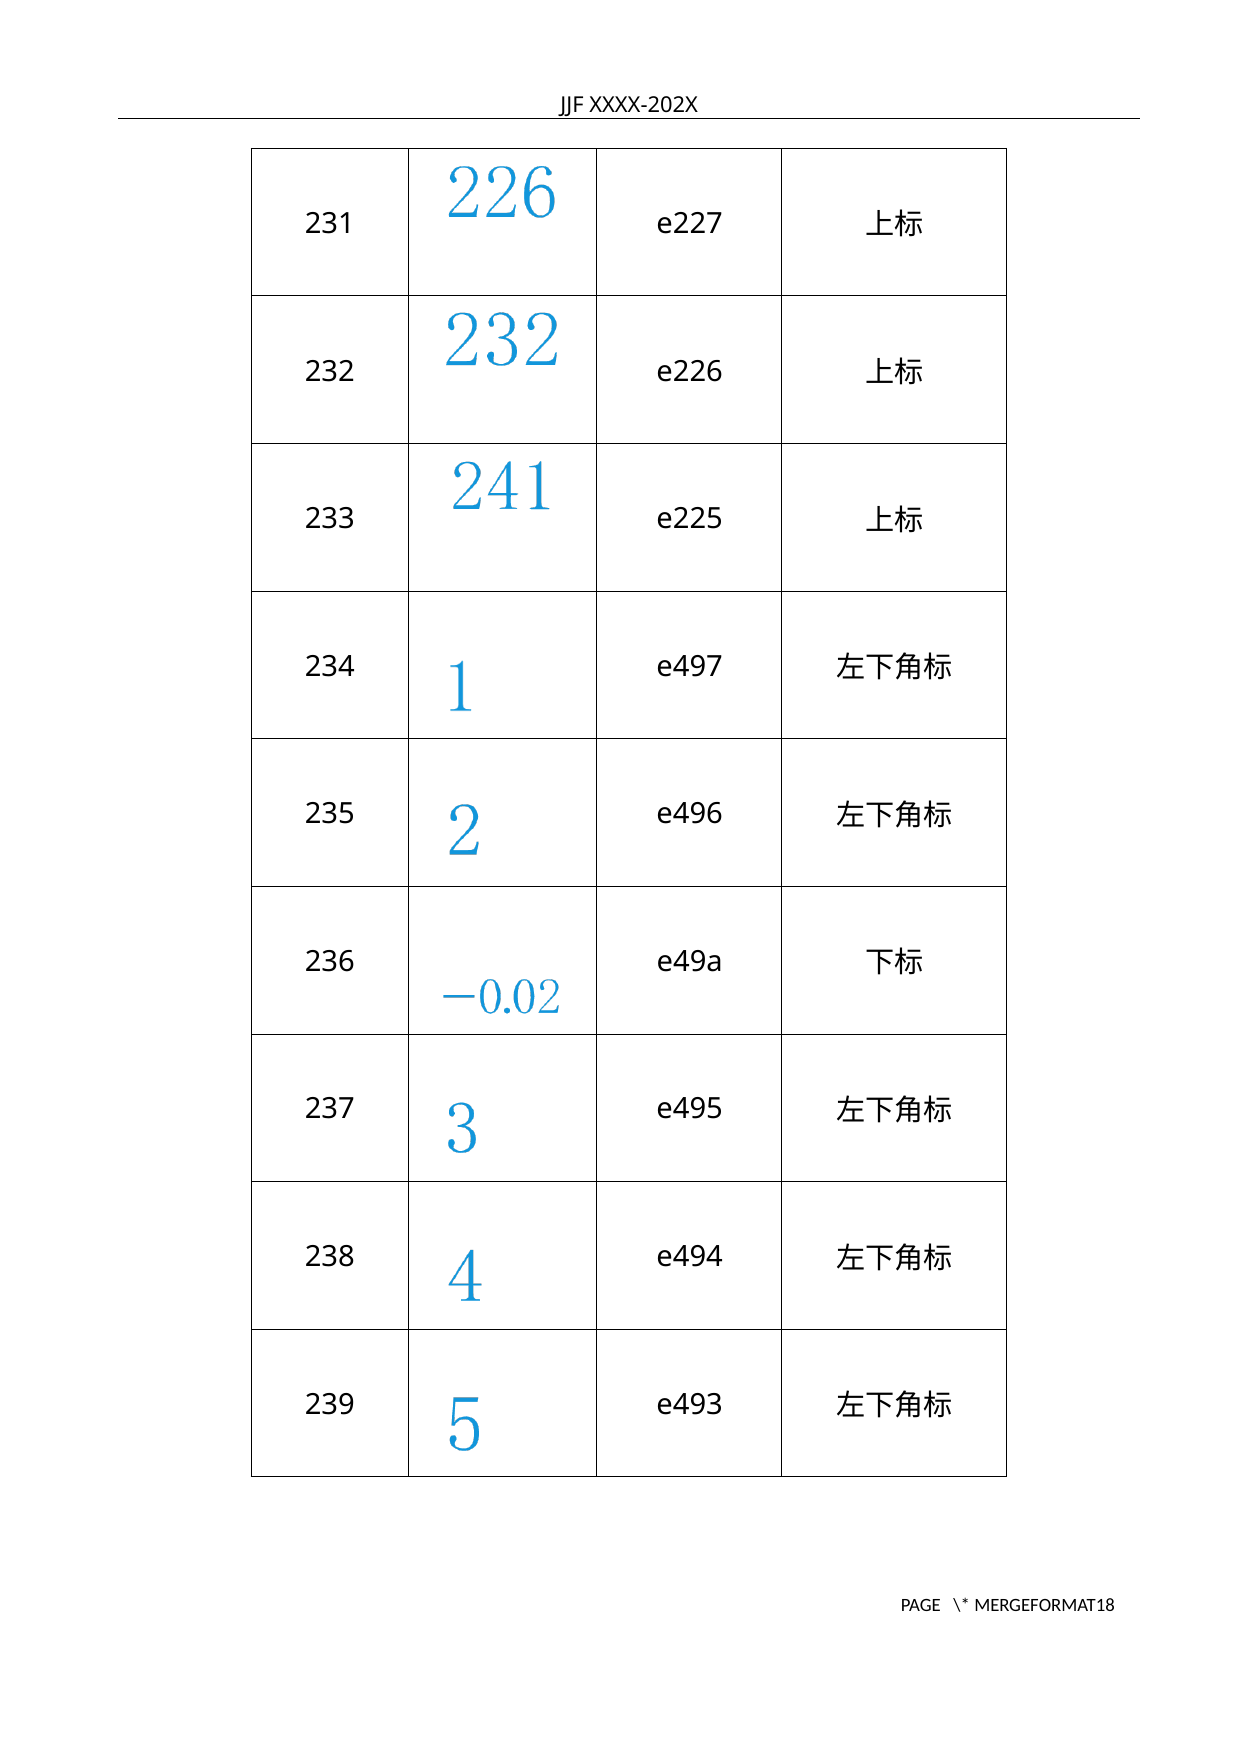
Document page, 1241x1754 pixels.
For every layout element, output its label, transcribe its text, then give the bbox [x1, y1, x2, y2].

table_cell e49a [597, 887, 781, 1033]
picture [446, 1190, 559, 1303]
table_cell 238 [252, 1182, 408, 1329]
picture [446, 1042, 559, 1155]
picture [447, 747, 558, 858]
table_cell e226 [597, 296, 781, 443]
picture [445, 452, 560, 567]
table_cell e227 [597, 149, 781, 295]
table_cell 231 [252, 149, 408, 295]
table_cell 237 [252, 1035, 408, 1181]
table_cell 左下角标 [782, 1035, 1006, 1181]
table_cell [409, 149, 596, 295]
picture [446, 600, 559, 712]
table_cell e493 [597, 1330, 781, 1476]
table_cell [409, 887, 596, 1033]
table_cell 上标 [782, 296, 1006, 443]
table_cell [409, 444, 596, 591]
table_cell 左下角标 [782, 1330, 1006, 1476]
table_cell 左下角标 [782, 739, 1006, 886]
table_cell e495 [597, 1035, 781, 1181]
picture [440, 157, 565, 282]
table_cell [409, 296, 596, 443]
table_cell 232 [252, 296, 408, 443]
table_cell [409, 739, 596, 886]
table_cell 233 [252, 444, 408, 591]
table_cell [409, 1035, 596, 1181]
table_cell e497 [597, 592, 781, 738]
table_cell [409, 1330, 596, 1476]
table_cell 235 [252, 739, 408, 886]
picture [442, 895, 563, 1016]
table_cell [409, 592, 596, 738]
table_cell 左下角标 [782, 592, 1006, 738]
table_cell 上标 [782, 149, 1006, 295]
picture [441, 304, 565, 428]
table_cell e225 [597, 444, 781, 591]
table_cell 下标 [782, 887, 1006, 1033]
table_cell 234 [252, 592, 408, 738]
picture [445, 1337, 560, 1453]
table_cell 左下角标 [782, 1182, 1006, 1329]
table_cell e496 [597, 739, 781, 886]
table_cell 236 [252, 887, 408, 1033]
table_cell [409, 1182, 596, 1329]
table_cell 239 [252, 1330, 408, 1476]
table_cell 上标 [782, 444, 1006, 591]
table_cell e494 [597, 1182, 781, 1329]
